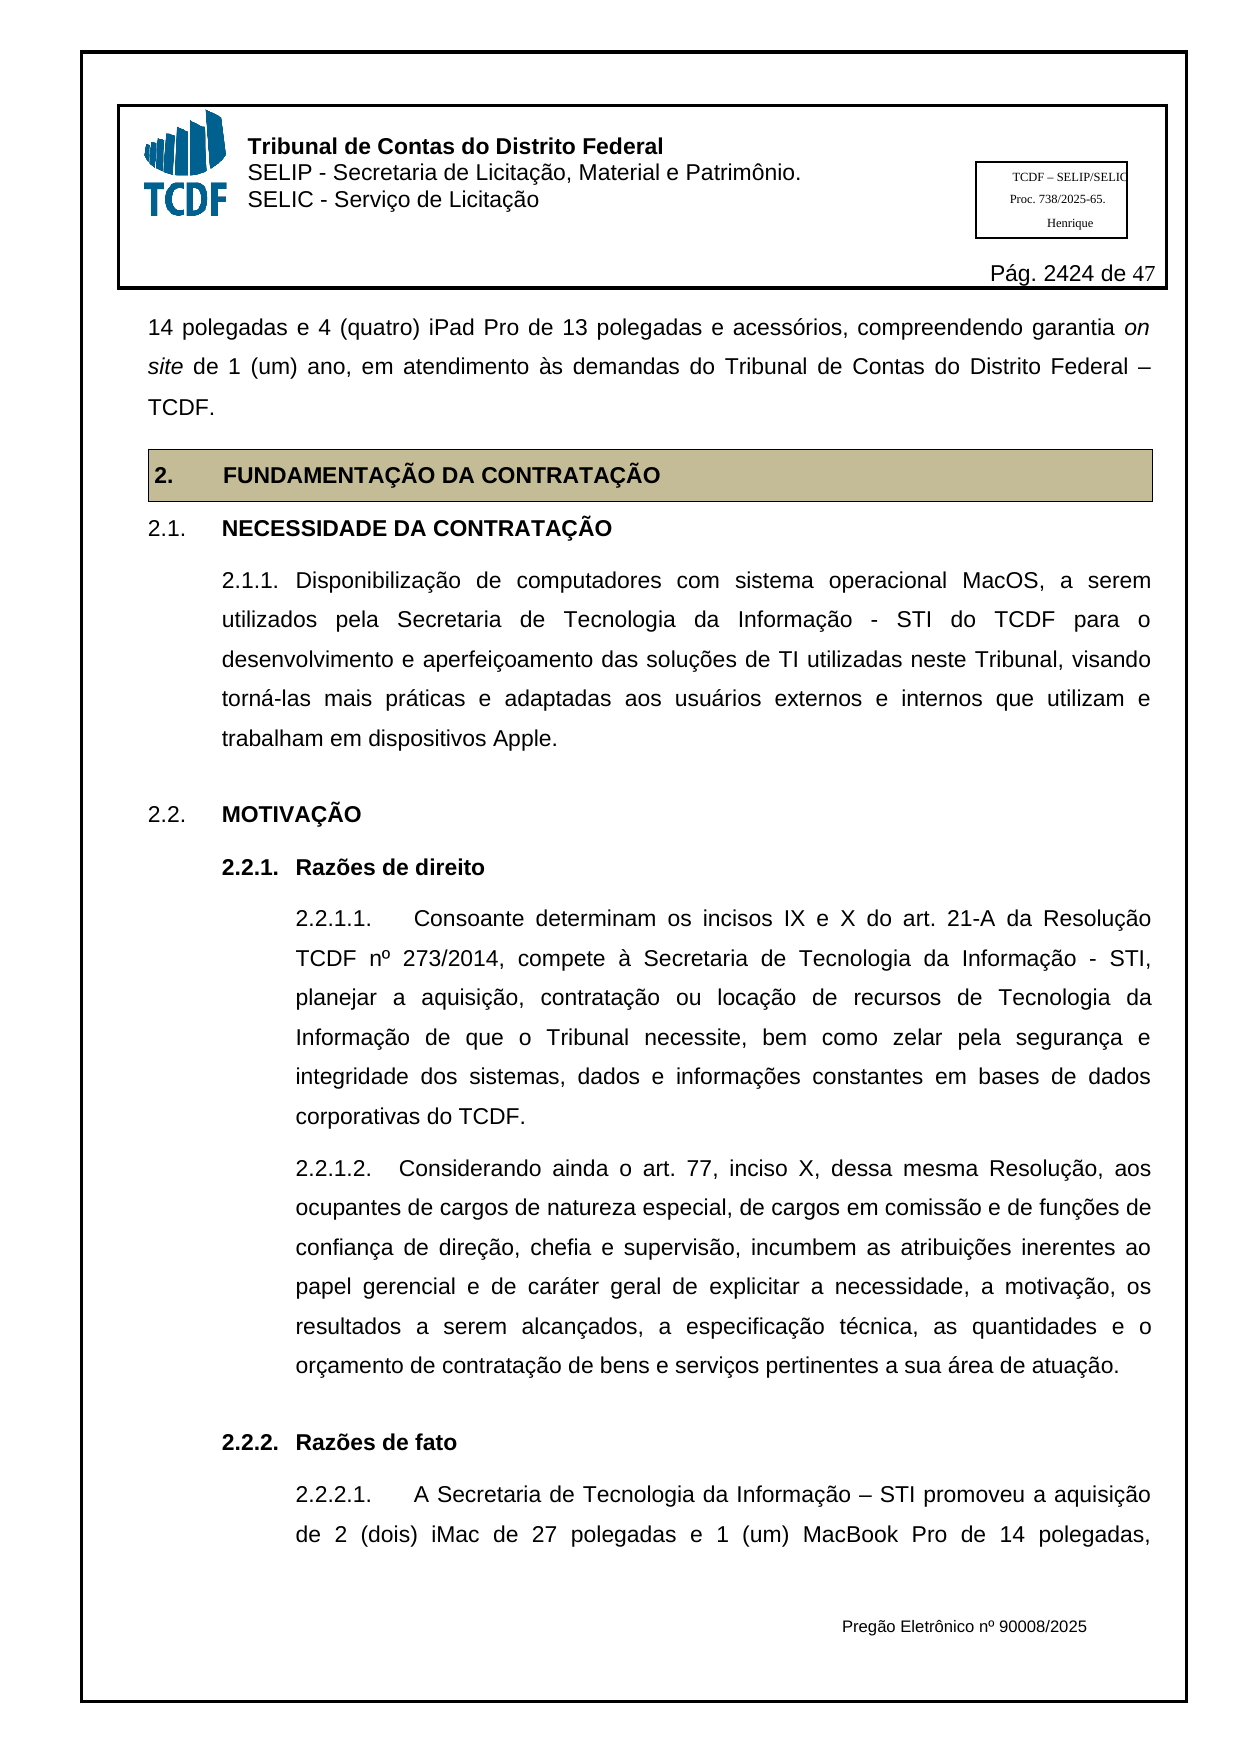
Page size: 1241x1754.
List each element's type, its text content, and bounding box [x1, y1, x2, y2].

list NECESSIDADE DA CONTRATAÇÃO [148, 514, 1152, 541]
list Consoante determinam os incisos IX e X do art. 21-A da Resolução TCDF nº 273/2014, compete à Secretaria de Tecnologia da Informação - STI, planejar a aquisição, contratação ou locação de recursos de Tecnologia da Informação de que o Tribunal necessite, bem como zelar pela segurança e integridade dos sistemas, dados e informações constantes em bases de dados corporativas do TCDF. [295, 905, 1152, 1129]
list Disponibilização de computadores com sistema operacional MacOS, a serem utilizados pela Secretaria de Tecnologia da Informação - STI do TCDF para o desenvolvimento e aperfeiçoamento das soluções de TI utilizadas neste Tribunal, visando torná-las mais práticas e adaptadas aos usuários externos e internos que utilizam e trabalham em dispositivos Apple. [222, 567, 1152, 751]
picture [129, 107, 241, 218]
list Razões de fato [222, 1429, 1152, 1456]
table_header FUNDAMENTAÇÃO DA CONTRATAÇÃO [149, 450, 1152, 501]
list Razões de direito [222, 853, 1152, 880]
list MOTIVAÇÃO [148, 801, 1152, 828]
list Considerando ainda o art. 77, inciso X, dessa mesma Resolução, aos ocupantes de cargos de natureza especial, de cargos em comissão e de funções de confiança de direção, chefia e supervisão, incumbem as atribuições inerentes ao papel gerencial e de caráter geral de explicitar a necessidade, a motivação, os resultados a serem alcançados, a especificação técnica, as quantidades e o orçamento de contratação de bens e serviços pertinentes a sua área de atuação. [295, 1155, 1152, 1378]
